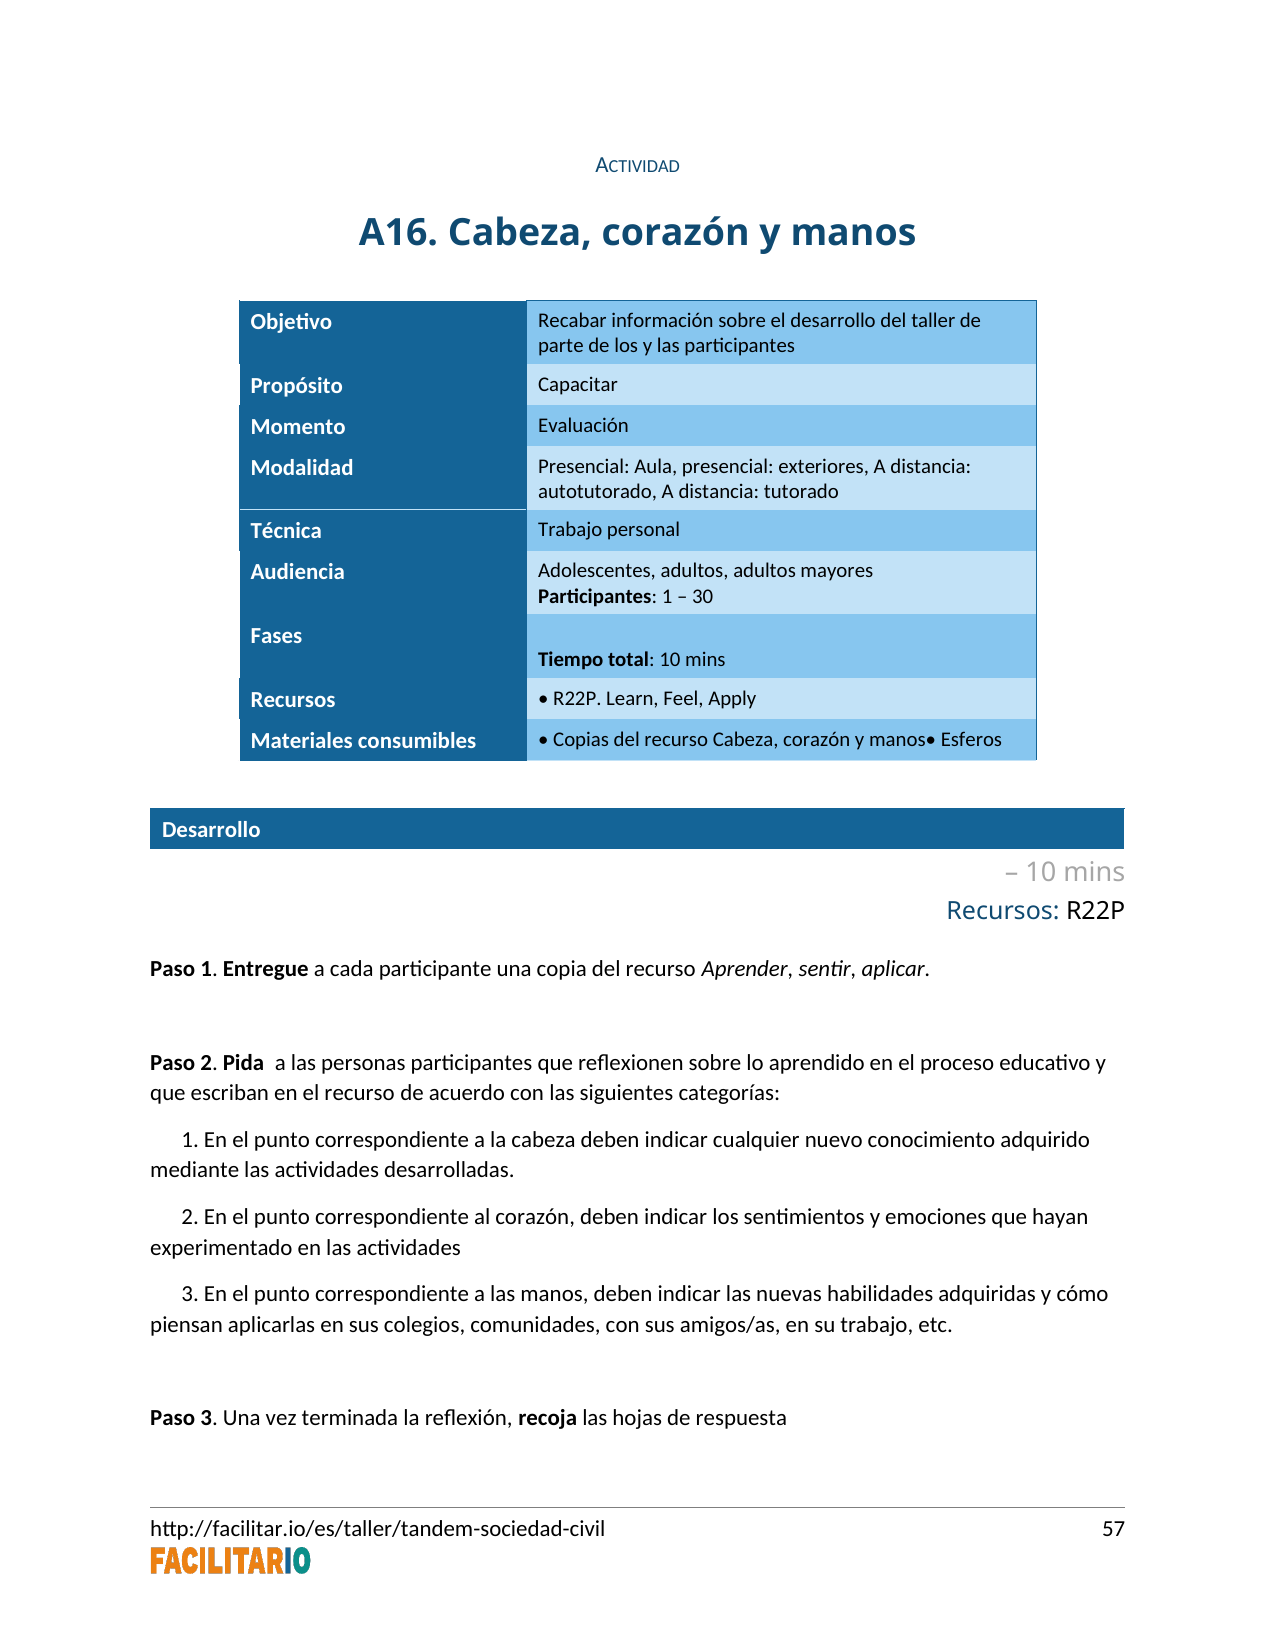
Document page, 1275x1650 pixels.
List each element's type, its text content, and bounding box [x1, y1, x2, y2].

text Paso 1. Entregue a cada participante una copia del recurso Aprender, sentir, aplicar. [150, 954, 1125, 982]
table_cell • Copias del recurso Cabeza, corazón y manos [527, 719, 1036, 760]
table_header Objetivo [240, 301, 526, 364]
table_cell Fases [240, 615, 526, 678]
text 2. En el punto correspondiente al corazón, deben indicar los sentimientos y emociones que hayan experimentado en las actividades [150, 1202, 1125, 1261]
table_cell Materiales consumibles [240, 720, 526, 760]
table_cell Recursos [240, 679, 526, 719]
subtitle – 10 mins [150, 853, 1125, 890]
text 3. En el punto correspondiente a las manos, deben indicar las nuevas habilidades adquiridas y cómo piensan aplicarlas en sus colegios, comunidades, con sus amigos/as, en su trabajo, etc. [150, 1279, 1125, 1338]
table_header Desarrollo [151, 809, 1124, 849]
table_cell Audiencia [240, 552, 526, 614]
table_cell Modalidad [240, 447, 526, 509]
subtitle A16. Cabeza, corazón y manos [150, 205, 1125, 256]
table_cell Evaluación [527, 405, 1036, 446]
text 1. En el punto correspondiente a la cabeza deben indicar cualquier nuevo conocimiento adquirido mediante las actividades desarrolladas. [150, 1125, 1125, 1183]
table_cell • R22P. Learn, Feel, Apply [527, 678, 1036, 719]
text Paso 3. Una vez terminada la reflexión, recoja las hojas de respuesta [150, 1403, 1125, 1431]
picture [145, 1544, 315, 1576]
table_cell Adolescentes, adultos, adultos mayores Participantes: 1 – 30 [527, 551, 1036, 614]
table_cell Presencial: Aula, presencial: exteriores, A distancia: autotutorado, A distancia: tutorado [527, 446, 1036, 509]
text Recursos: R22P [150, 893, 1125, 927]
table_cell Propósito [240, 365, 526, 405]
table_cell Capacitar [527, 364, 1036, 405]
text Paso 2. Pida a las personas participantes que reflexionen sobre lo aprendido en el proceso educativo y que escriban en el recurso de acuerdo con las siguientes categorías: [150, 1048, 1125, 1106]
table_header Recabar información sobre el desarrollo del taller de parte de los y las participantes [527, 301, 1036, 364]
table_cell Momento [240, 406, 526, 446]
table_cell Técnica [240, 511, 526, 551]
table_cell Tiempo total: 10 mins [527, 614, 1036, 678]
table_cell Trabajo personal [527, 510, 1036, 551]
text Actividad [150, 150, 1125, 178]
